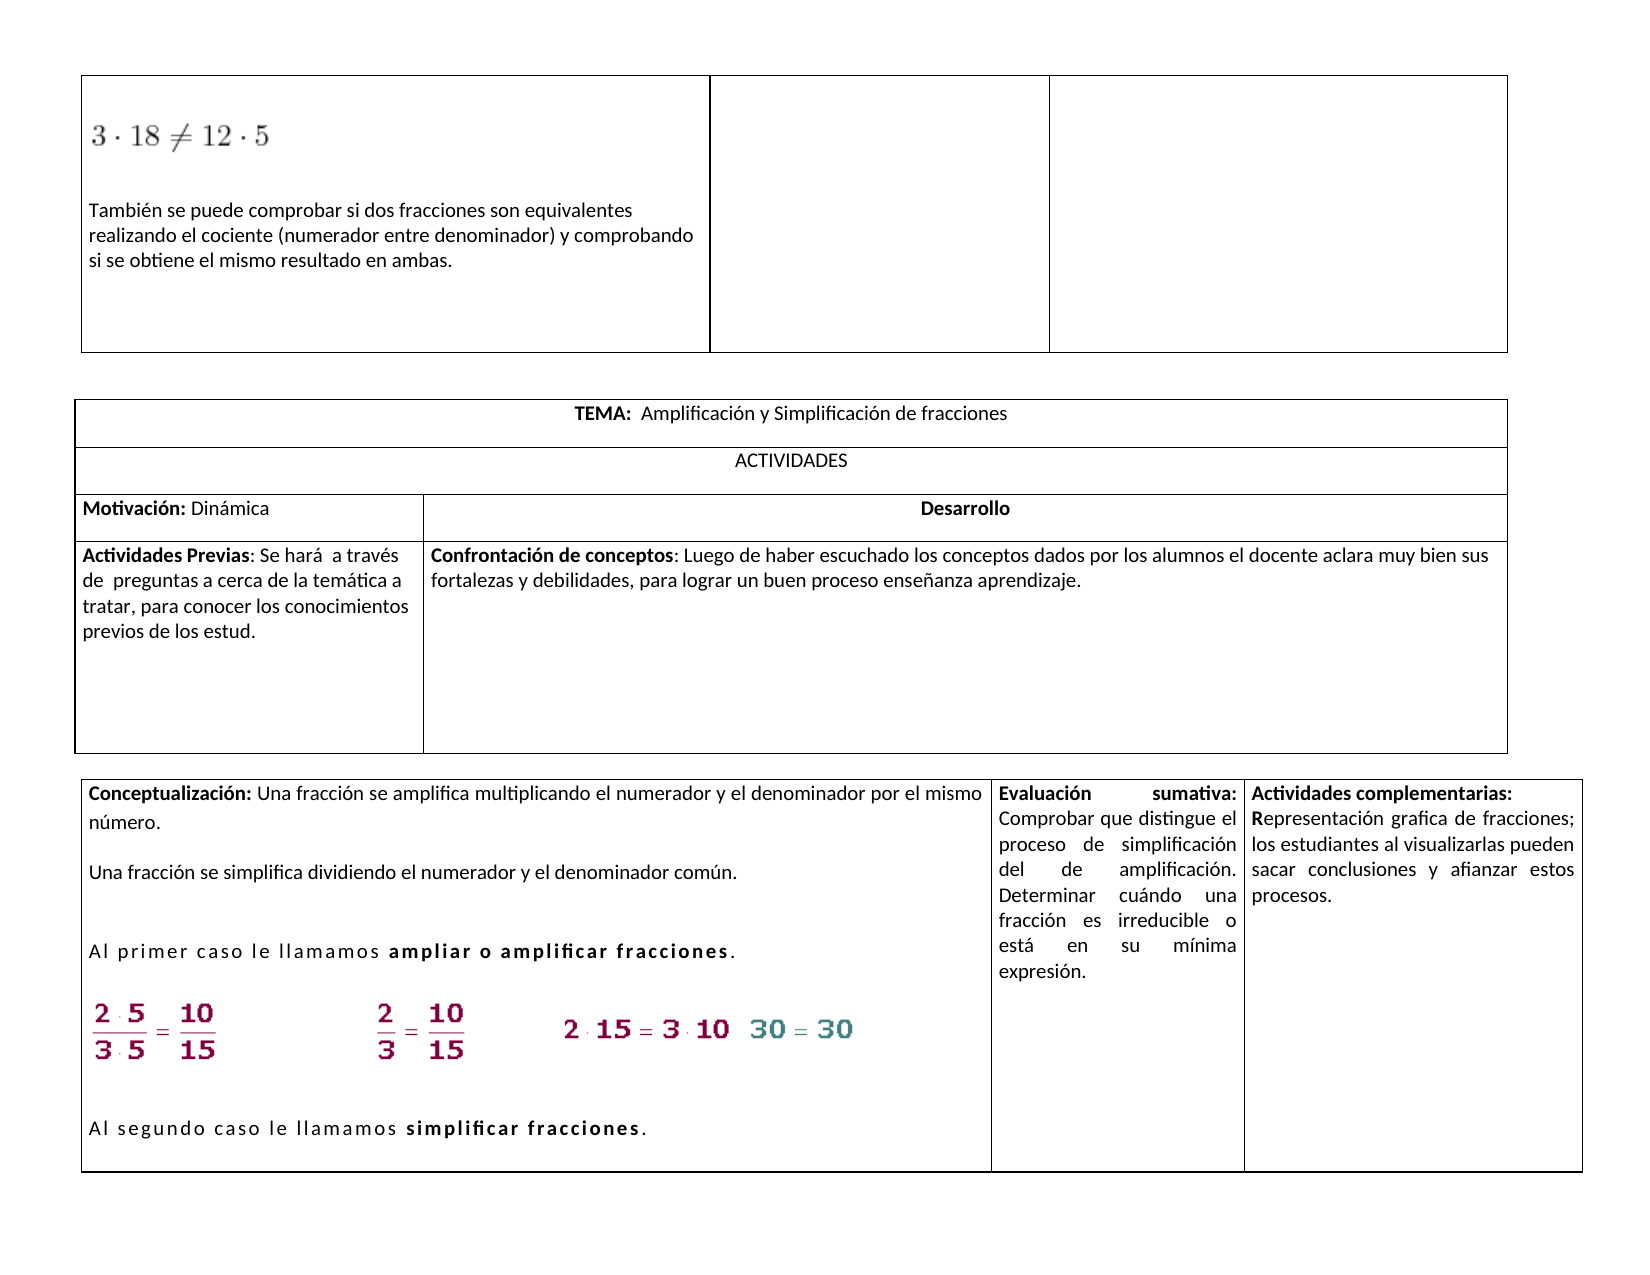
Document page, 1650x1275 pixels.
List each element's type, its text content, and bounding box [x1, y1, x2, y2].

picture [88, 105, 272, 168]
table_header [1245, 780, 1582, 1171]
table_cell Desarrollo [424, 495, 1507, 541]
picture [88, 994, 859, 1065]
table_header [1050, 76, 1507, 352]
table_cell Confrontación de conceptos: Luego de haber escuchado los conceptos dados por los alumnos el docente aclara muy bien sus fortalezas y debilidades, para lograr un buen proceso enseñanza aprendizaje. [424, 542, 1507, 753]
table_cell ACTIVIDADES [76, 448, 1507, 494]
table_header TEMA: Amplificación y Simplificación de fracciones [76, 400, 1507, 447]
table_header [82, 780, 991, 1171]
table_cell Motivación: Dinámica [76, 495, 423, 541]
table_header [711, 76, 1049, 352]
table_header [992, 780, 1244, 1171]
table_cell Actividades Previas: Se hará a través de preguntas a cerca de la temática a tratar, para conocer los conocimientos previos de los estud. [76, 542, 423, 753]
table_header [82, 76, 709, 352]
